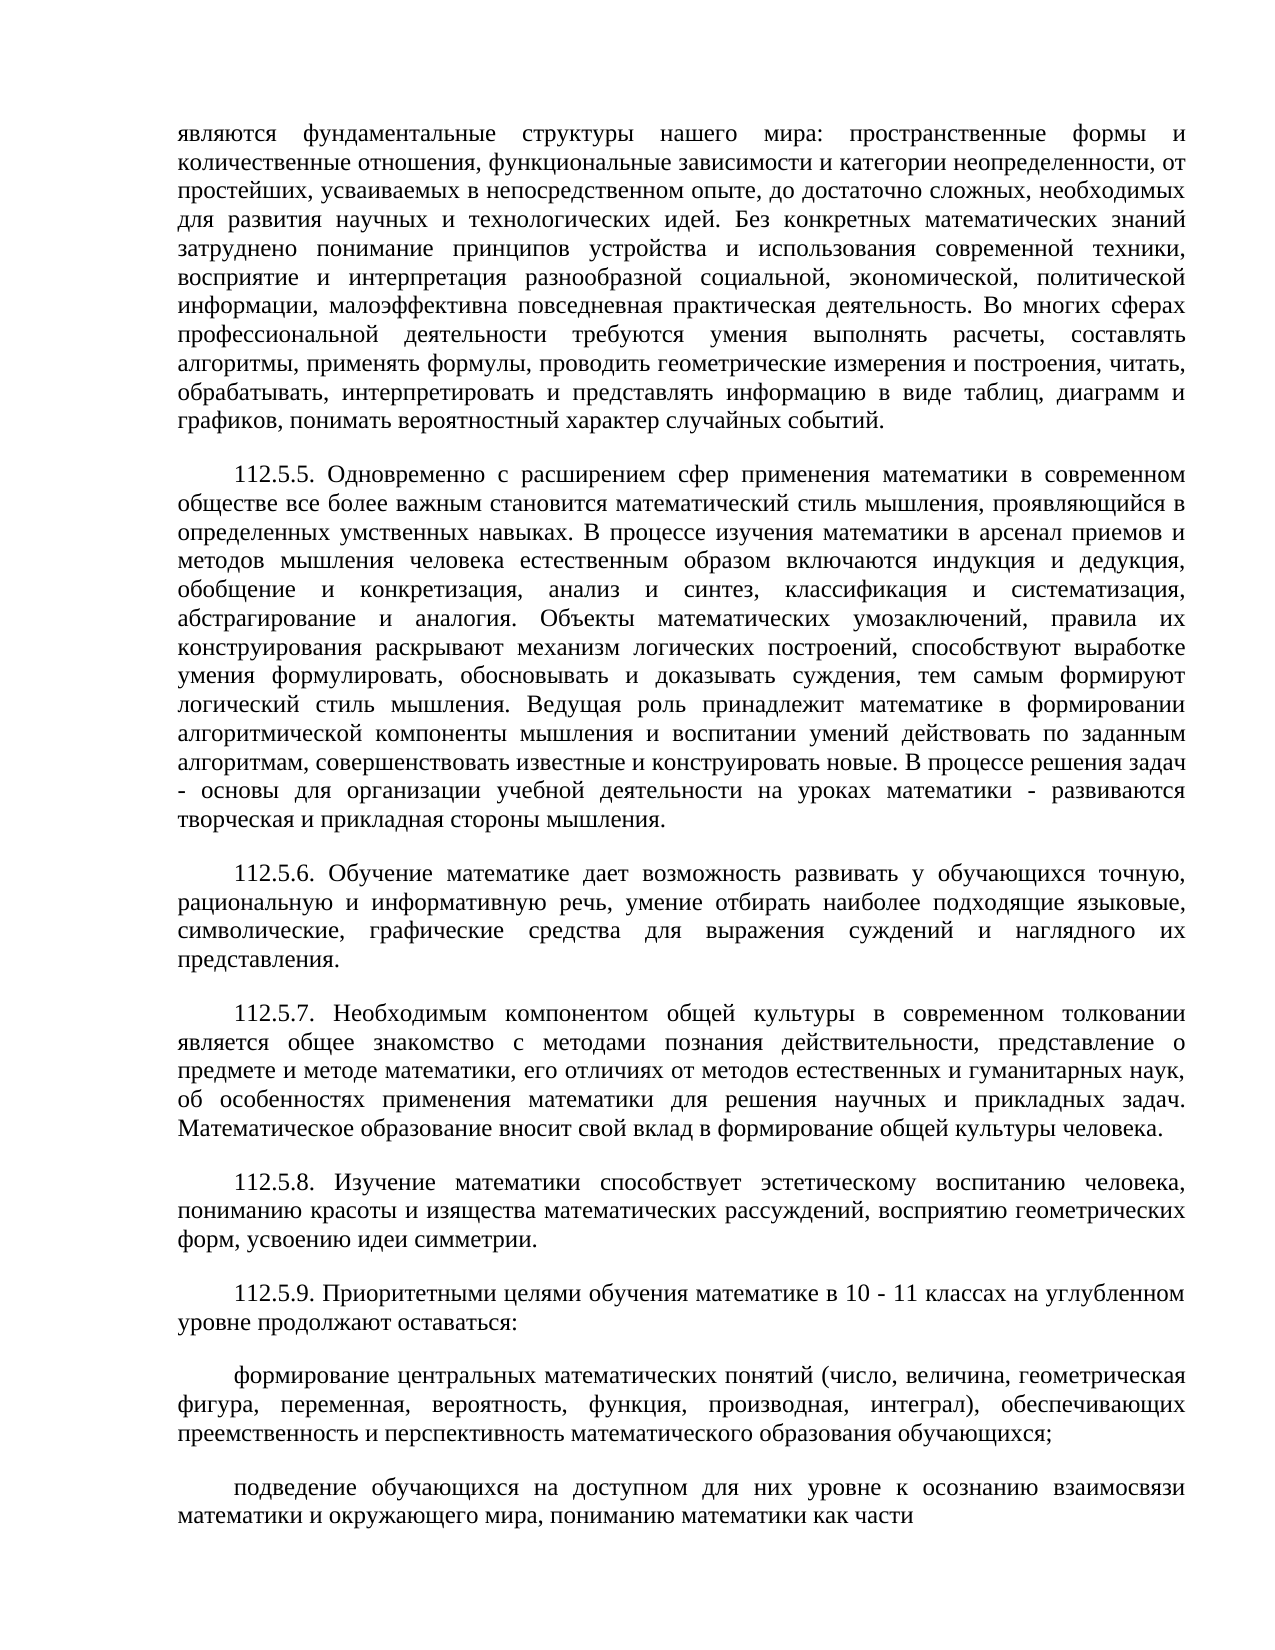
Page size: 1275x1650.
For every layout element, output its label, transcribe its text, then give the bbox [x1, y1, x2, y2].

text подведение обучающихся на доступном для них уровне к осознанию взаимосвязи математики и окружающего мира, пониманию математики как части [177, 1472, 1186, 1529]
text 112.5.5. Одновременно с расширением сфер применения математики в современном обществе все более важным становится математический стиль мышления, проявляющийся в определенных умственных навыках. В процессе изучения математики в арсенал приемов и методов мышления человека естественным образом включаются индукция и дедукция, обобщение и конкретизация, анализ и синтез, классификация и систематизация, абстрагирование и аналогия. Объекты математических умозаключений, правила их конструирования раскрывают механизм логических построений, способствуют выработке умения формулировать, обосновывать и доказывать суждения, тем самым формируют логический стиль мышления. Ведущая роль принадлежит математике в формировании алгоритмической компоненты мышления и воспитании умений действовать по заданным алгоритмам, совершенствовать известные и конструировать новые. В процессе решения задач - основы для организации учебной деятельности на уроках математики - развиваются творческая и прикладная стороны мышления. [177, 459, 1186, 833]
text формирование центральных математических понятий (число, величина, геометрическая фигура, переменная, вероятность, функция, производная, интеграл), обеспечивающих преемственность и перспективность математического образования обучающихся; [177, 1361, 1186, 1447]
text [177, 118, 1186, 434]
text 112.5.6. Обучение математике дает возможность развивать у обучающихся точную, рациональную и информативную речь, умение отбирать наиболее подходящие языковые, символические, графические средства для выражения суждений и наглядного их представления. [177, 858, 1186, 973]
text 112.5.7. Необходимым компонентом общей культуры в современном толковании является общее знакомство с методами познания действительности, представление о предмете и методе математики, его отличиях от методов естественных и гуманитарных наук, об особенностях применения математики для решения научных и прикладных задач. Математическое образование вносит свой вклад в формирование общей культуры человека. [177, 998, 1186, 1142]
text 112.5.9. Приоритетными целями обучения математике в 10 - 11 классах на углубленном уровне продолжают оставаться: [177, 1278, 1186, 1336]
text 112.5.8. Изучение математики способствует эстетическому воспитанию человека, пониманию красоты и изящества математических рассуждений, восприятию геометрических форм, усвоению идеи симметрии. [177, 1167, 1186, 1253]
